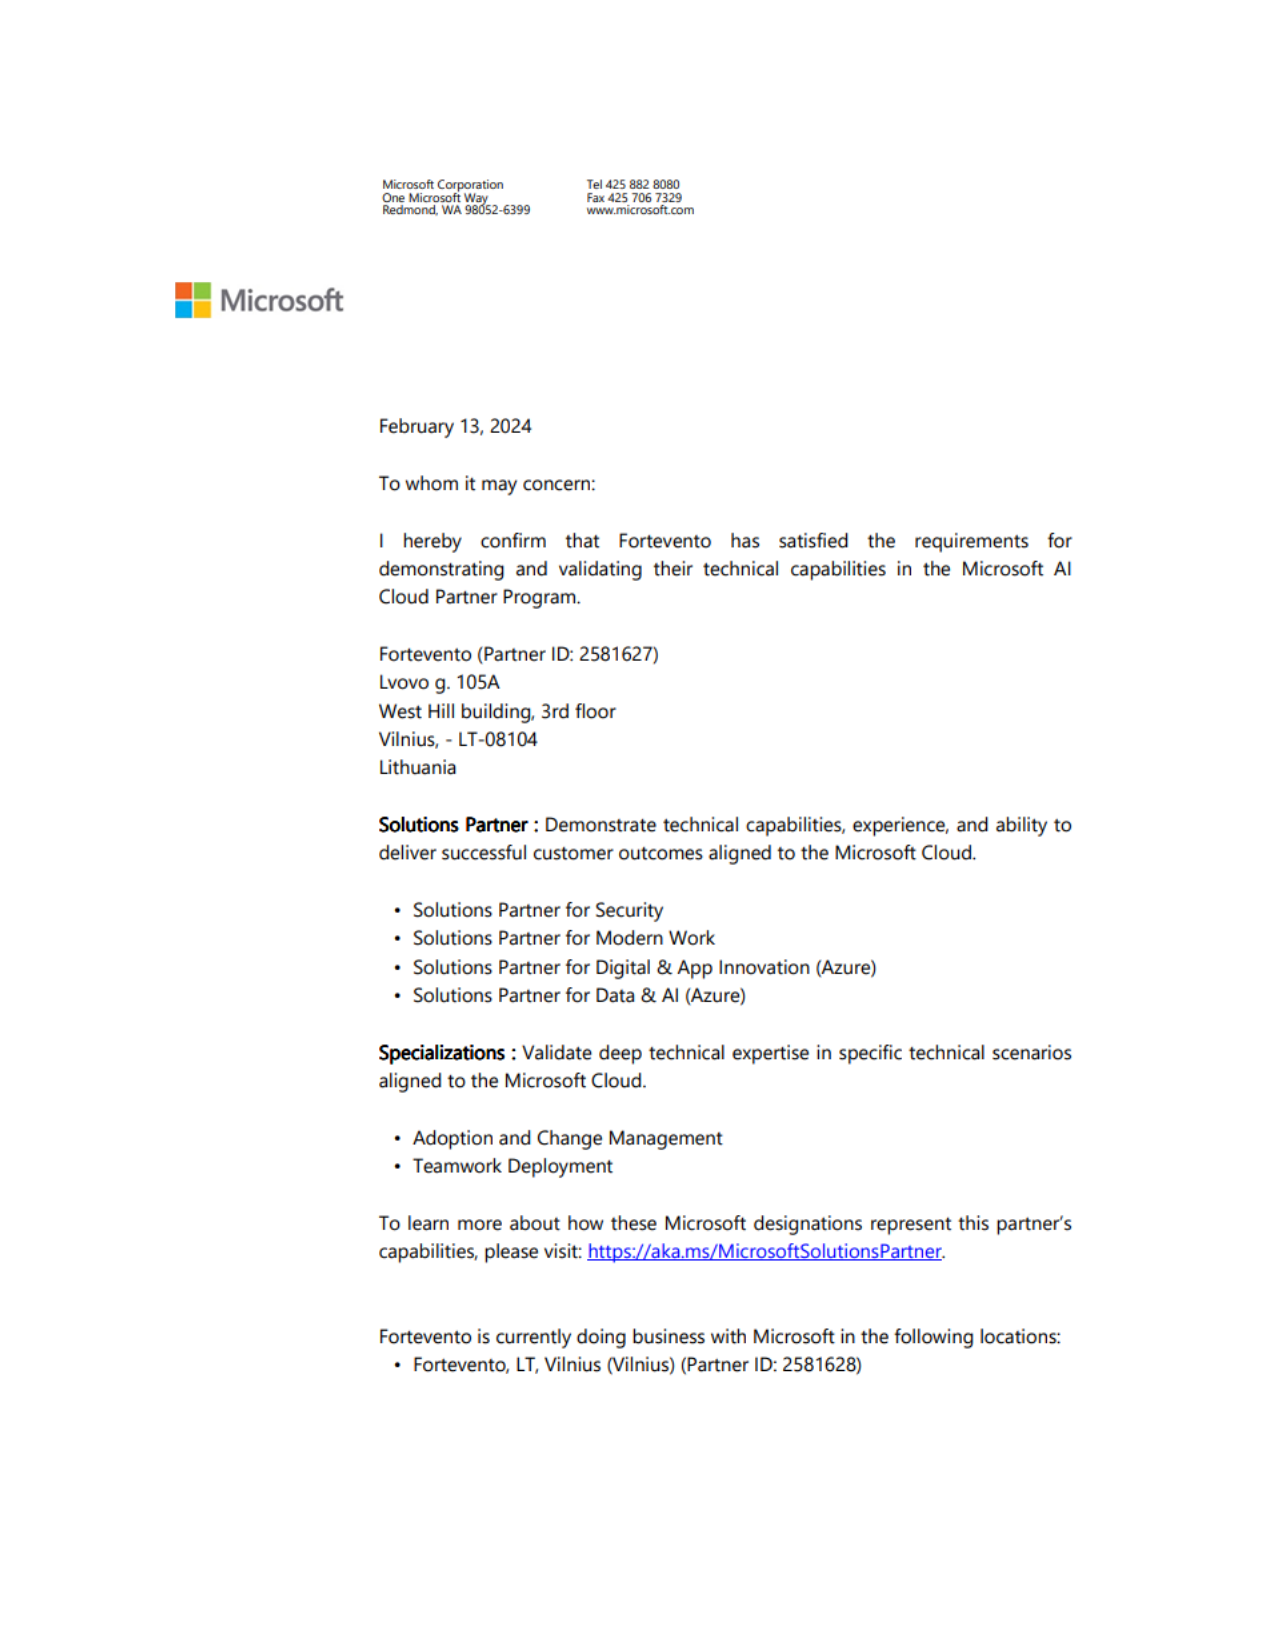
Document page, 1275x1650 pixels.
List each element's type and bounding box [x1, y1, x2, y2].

picture [150, 150, 1125, 1402]
